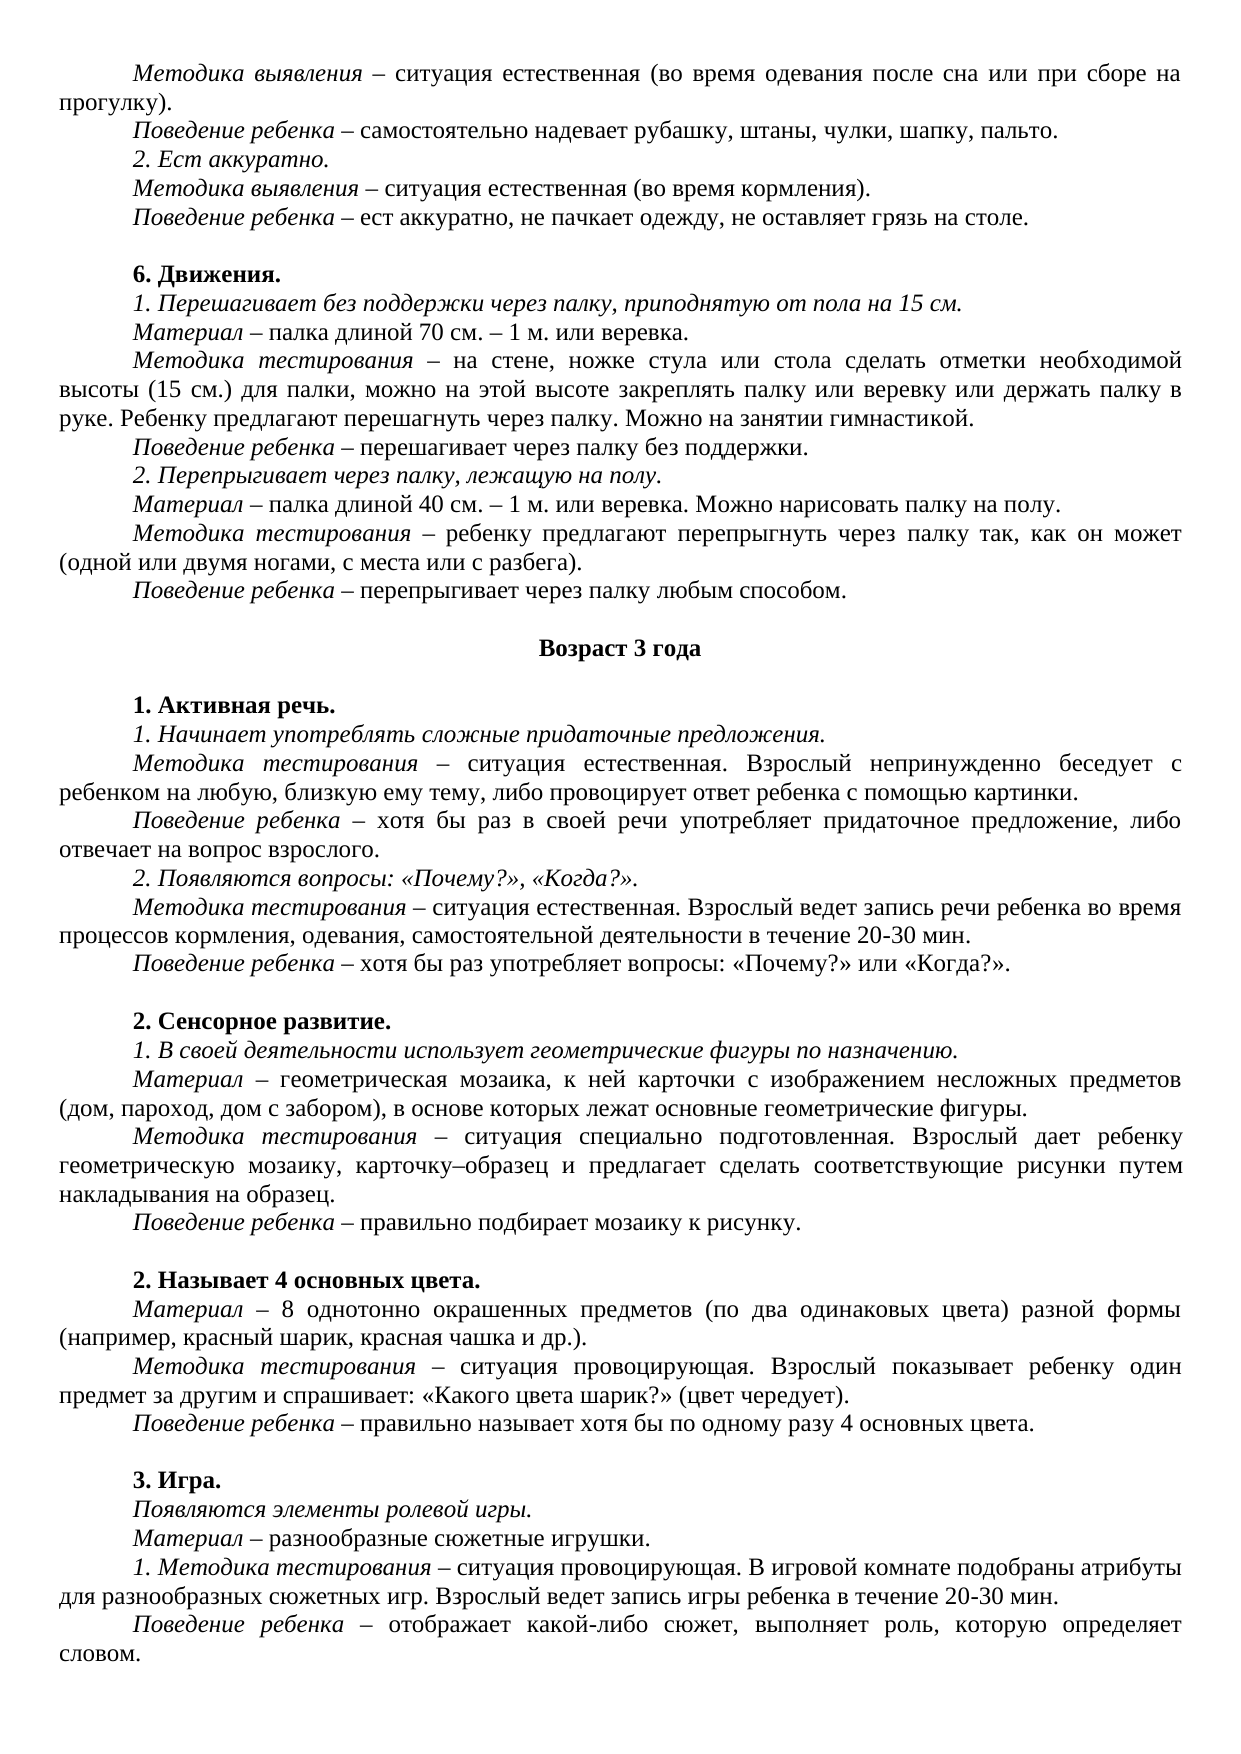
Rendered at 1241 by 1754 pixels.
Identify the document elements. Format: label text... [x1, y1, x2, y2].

text 1. Начинает употреблять сложные придаточные предложения. [133, 719, 1183, 748]
text Методика выявления – ситуация естественная (во время кормления). [133, 173, 1183, 202]
text 6. Движения. [133, 260, 1183, 288]
text Методика тестирования – на стене, ножке стула или стола сделать отметки необходимой высоты (15 см.) для палки, можно на этой высоте закреплять палку или веревку или держать палку в руке. Ребенку предлагают перешагнуть через палку. Можно на занятии гимнастикой. [59, 346, 1183, 432]
text 1. Перешагивает без поддержки через палку, приподнятую от пола на 15 см. Материал – палка длиной 70 см. – 1 м. или веревка. [133, 288, 969, 346]
text Поведение ребенка – перепрыгивает через палку любым способом. [133, 576, 1183, 604]
text Материал – разнообразные сюжетные игрушки. [133, 1523, 1183, 1552]
text Поведение ребенка – ест аккуратно, не пачкает одежду, не оставляет грязь на столе. [133, 202, 1183, 231]
text Поведение ребенка – перешагивает через палку без поддержки. 2. Перепрыгивает через палку, лежащую на полу. [133, 432, 815, 489]
text 3. Игра. [133, 1466, 1183, 1494]
text Методика тестирования – ситуация специально подготовленная. Взрослый дает ребенку геометрическую мозаику, карточку–образец и предлагает сделать соответствующие рисунки путем накладывания на образец. [59, 1121, 1183, 1208]
text 1. Методика тестирования – ситуация провоцирующая. В игровой комнате подобраны атрибуты для разнообразных сюжетных игр. Взрослый ведет запись игры ребенка в течение 20-30 мин. [59, 1552, 1187, 1609]
text 2. Появляются вопросы: «Почему?», «Когда?». [133, 863, 1183, 892]
text Методика тестирования – ситуация естественная. Взрослый ведет запись речи ребенка во время процессов кормления, одевания, самостоятельной деятельности в течение 20-30 мин. [59, 892, 1186, 949]
text Методика тестирования – ребенку предлагают перепрыгнуть через палку так, как он может (одной или двумя ногами, с места или с разбега). [59, 518, 1187, 576]
text Материал – палка длиной 40 см. – 1 м. или веревка. Можно нарисовать палку на полу. [133, 489, 1183, 518]
text Поведение ребенка – отображает какой-либо сюжет, выполняет роль, которую определяет словом. [59, 1609, 1187, 1666]
text 2. Сенсорное развитие. [133, 1007, 1183, 1035]
text Методика тестирования – ситуация естественная. Взрослый непринужденно беседует с ребенком на любую, близкую ему тему, либо провоцирует ответ ребенка с помощью картинки. [59, 748, 1186, 805]
text Появляются элементы ролевой игры. [133, 1494, 1183, 1523]
text 1. В своей деятельности использует геометрические фигуры по назначению. [133, 1035, 1183, 1064]
text Материал – геометрическая мозаика, к ней карточки с изображением несложных предметов (дом, пароход, дом с забором), в основе которых лежат основные геометрические фигуры. [59, 1064, 1186, 1121]
text Методика тестирования – ситуация провоцирующая. Взрослый показывает ребенку один предмет за другим и спрашивает: «Какого цвета шарик?» (цвет чередует). [59, 1351, 1187, 1409]
text Методика выявления – ситуация естественная (во время одевания после сна или при сборе на прогулку). [59, 58, 1187, 116]
text Возраст 3 года [538, 633, 1183, 662]
text Поведение ребенка – правильно называет хотя бы по одному разу 4 основных цвета. [133, 1409, 1183, 1437]
text Поведение ребенка – самостоятельно надевает рубашку, штаны, чулки, шапку, пальто. 2. Ест аккуратно. [133, 116, 1064, 173]
text 1. Активная речь. [133, 691, 1183, 719]
text Материал – 8 однотонно окрашенных предметов (по два одинаковых цвета) разной формы (например, красный шарик, красная чашка и др.). [59, 1294, 1187, 1351]
text 2. Называет 4 основных цвета. [133, 1266, 1183, 1294]
text Поведение ребенка – хотя бы раз употребляет вопросы: «Почему?» или «Когда?». [133, 949, 1183, 978]
text Поведение ребенка – правильно подбирает мозаику к рисунку. [133, 1208, 1183, 1236]
text Поведение ребенка – хотя бы раз в своей речи употребляет придаточное предложение, либо отвечает на вопрос взрослого. [59, 805, 1187, 863]
